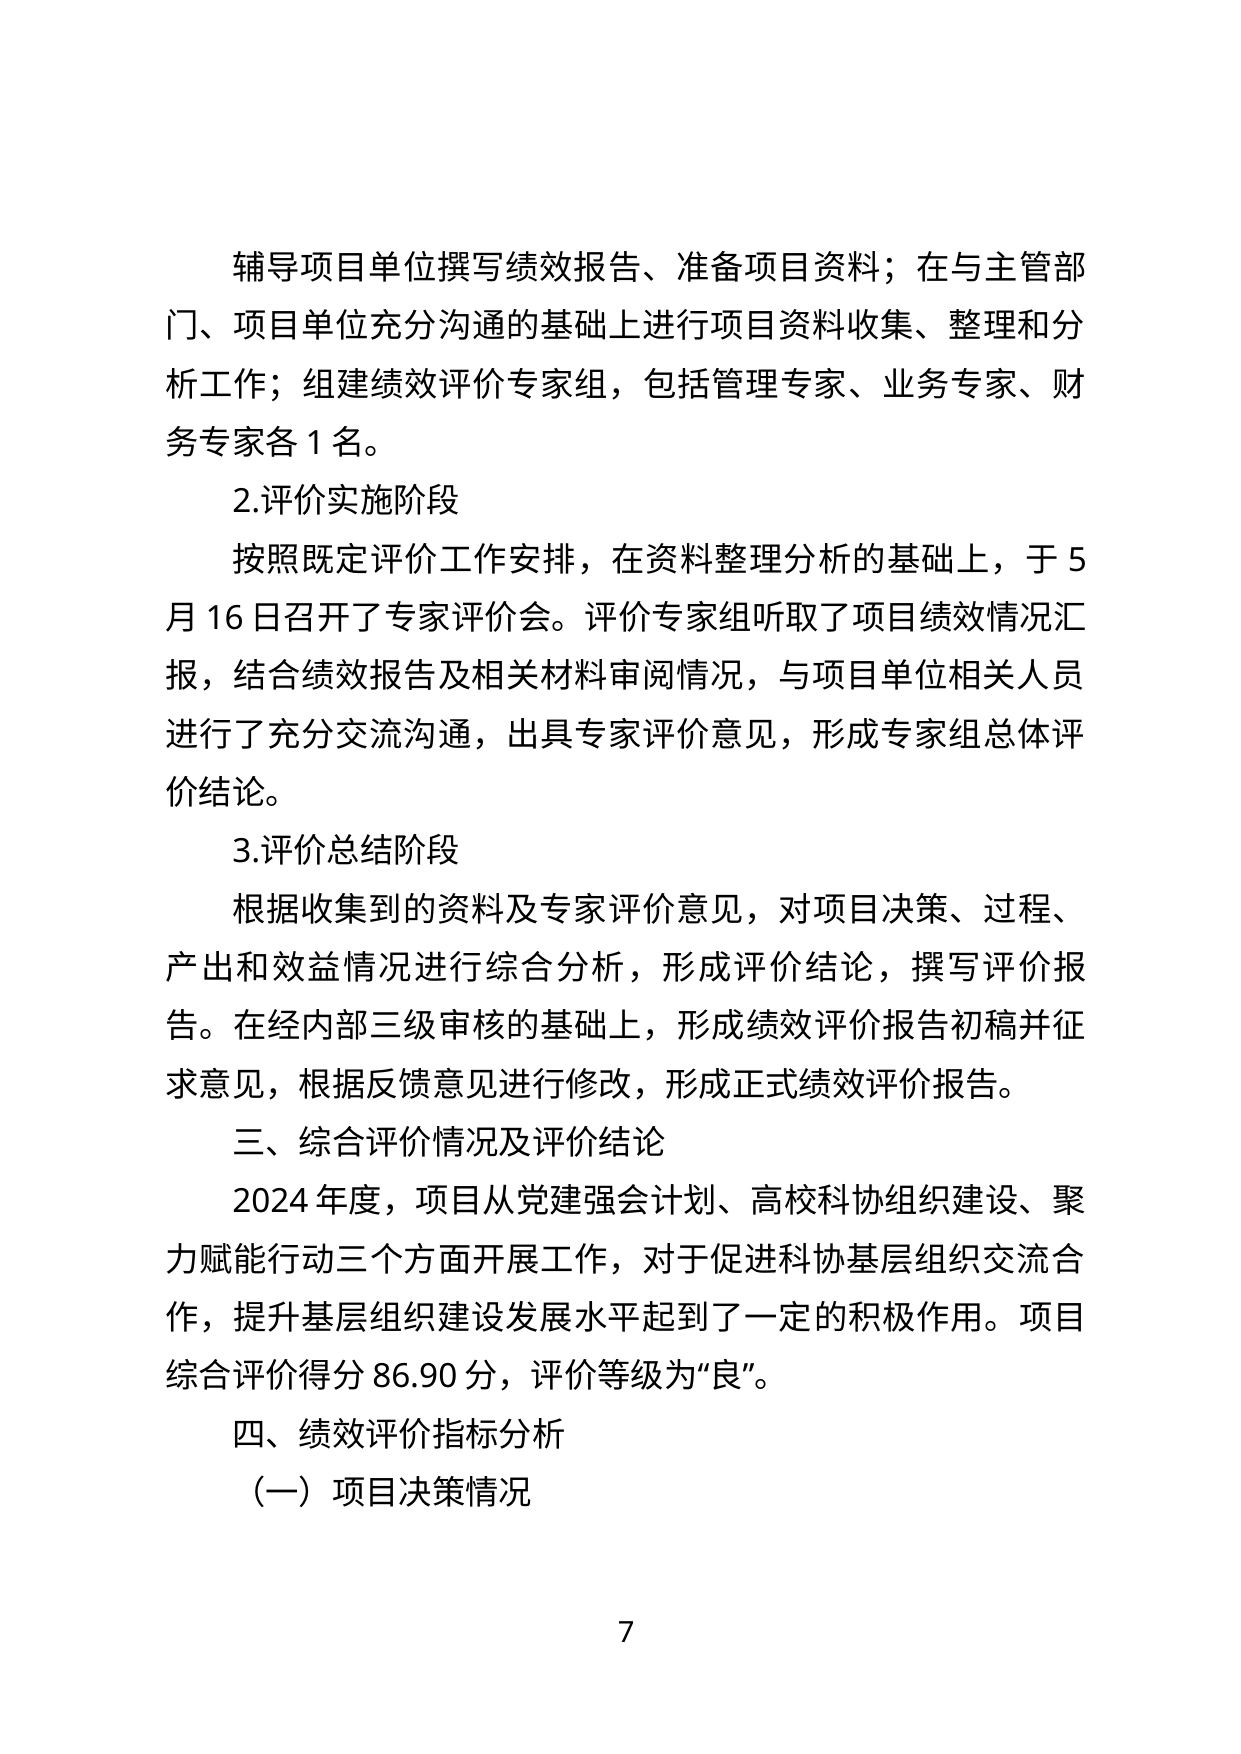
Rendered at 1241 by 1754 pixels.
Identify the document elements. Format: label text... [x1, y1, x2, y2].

text 四、绩效评价指标分析 [165, 1399, 1087, 1458]
text （一）项目决策情况 [165, 1458, 1087, 1516]
text 3.评价总结阶段 [165, 816, 1087, 874]
text 2.评价实施阶段 [165, 466, 1087, 524]
text 按照既定评价工作安排，在资料整理分析的基础上，于5月16日召开了专家评价会。评价专家组听取了项目绩效情况汇报，结合绩效报告及相关材料审阅情况，与项目单位相关人员进行了充分交流沟通，出具专家评价意见，形成专家组总体评价结论。 [165, 524, 1087, 816]
text 辅导项目单位撰写绩效报告、准备项目资料；在与主管部门、项目单位充分沟通的基础上进行项目资料收集、整理和分析工作；组建绩效评价专家组，包括管理专家、业务专家、财务专家各1名。 [165, 233, 1087, 466]
text 2024年度，项目从党建强会计划、高校科协组织建设、聚力赋能行动三个方面开展工作，对于促进科协基层组织交流合作，提升基层组织建设发展水平起到了一定的积极作用。项目综合评价得分86.90分，评价等级为“良”。 [165, 1166, 1087, 1399]
text 根据收集到的资料及专家评价意见，对项目决策、过程、产出和效益情况进行综合分析，形成评价结论，撰写评价报告。在经内部三级审核的基础上，形成绩效评价报告初稿并征求意见，根据反馈意见进行修改，形成正式绩效评价报告。 [165, 874, 1087, 1108]
text 三、综合评价情况及评价结论 [165, 1108, 1087, 1166]
